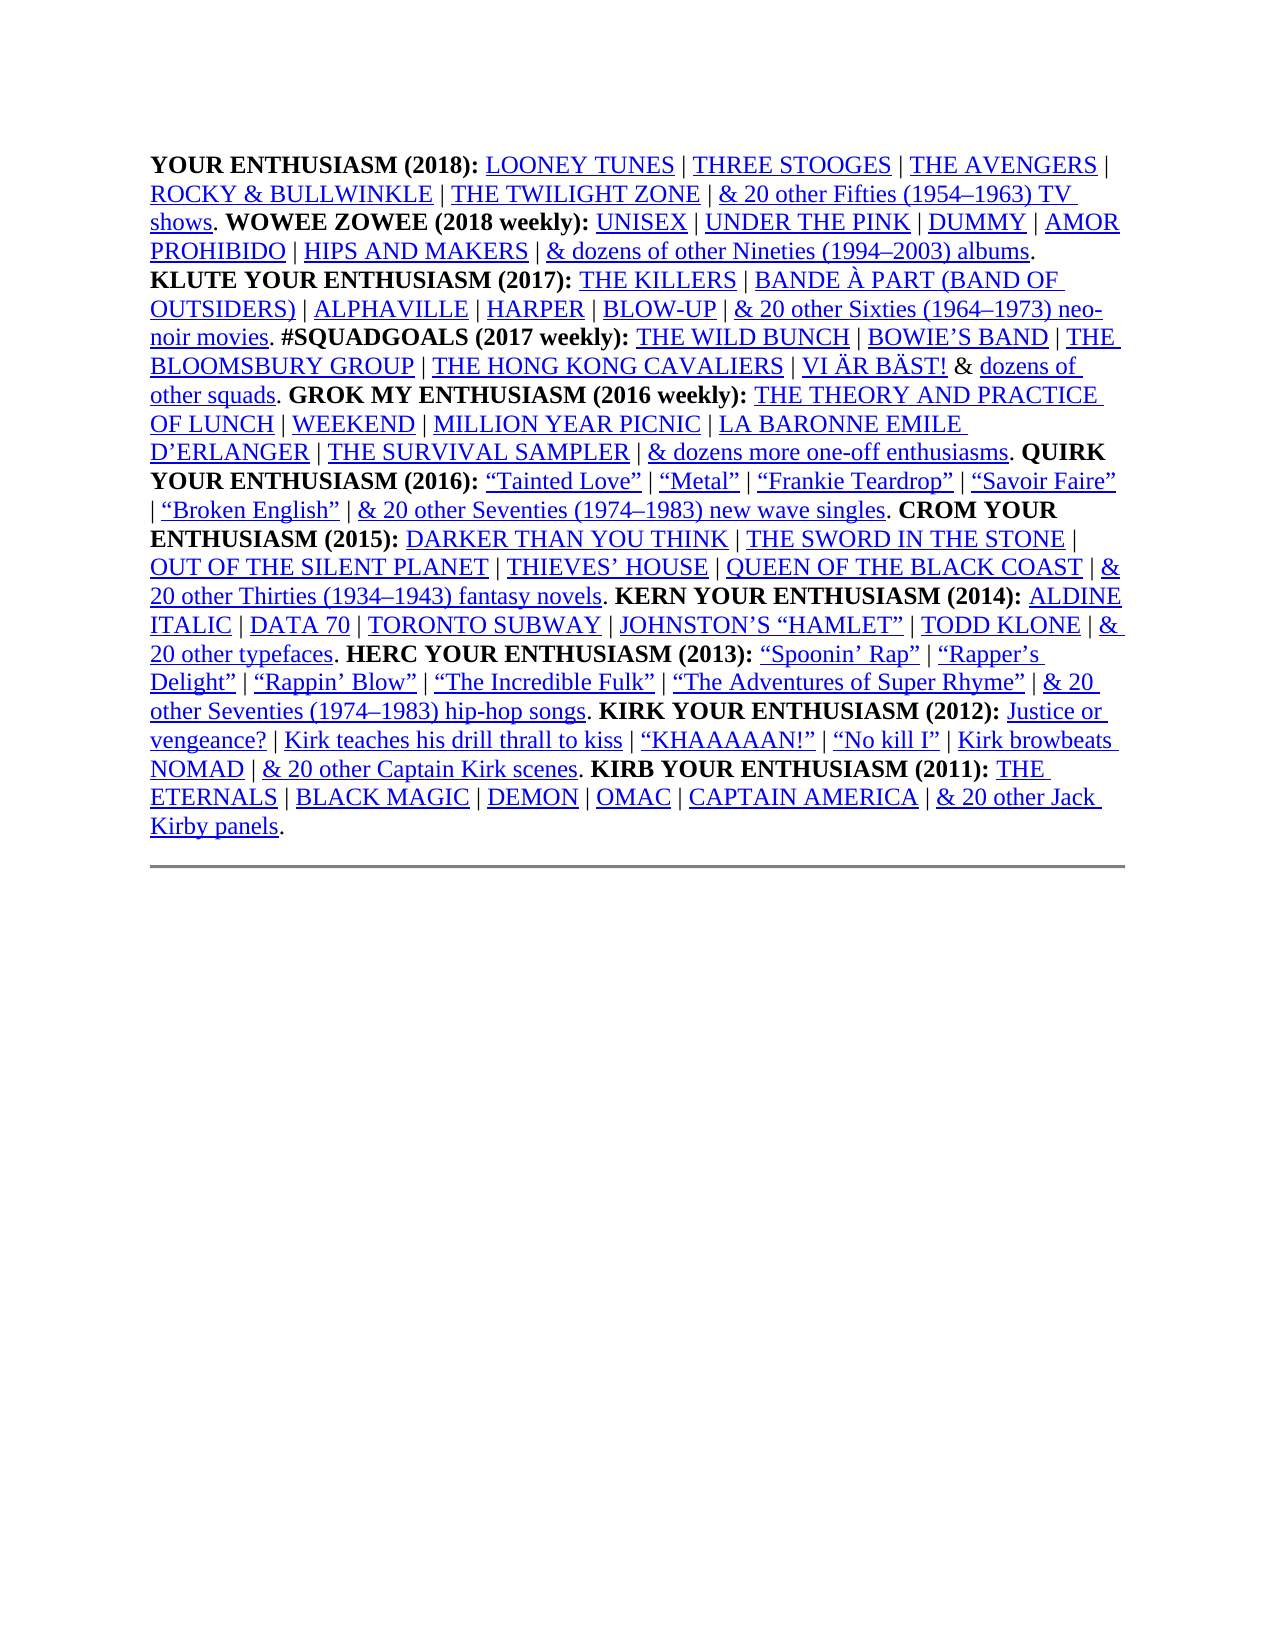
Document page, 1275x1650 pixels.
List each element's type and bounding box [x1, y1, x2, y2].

text [150, 150, 1125, 840]
